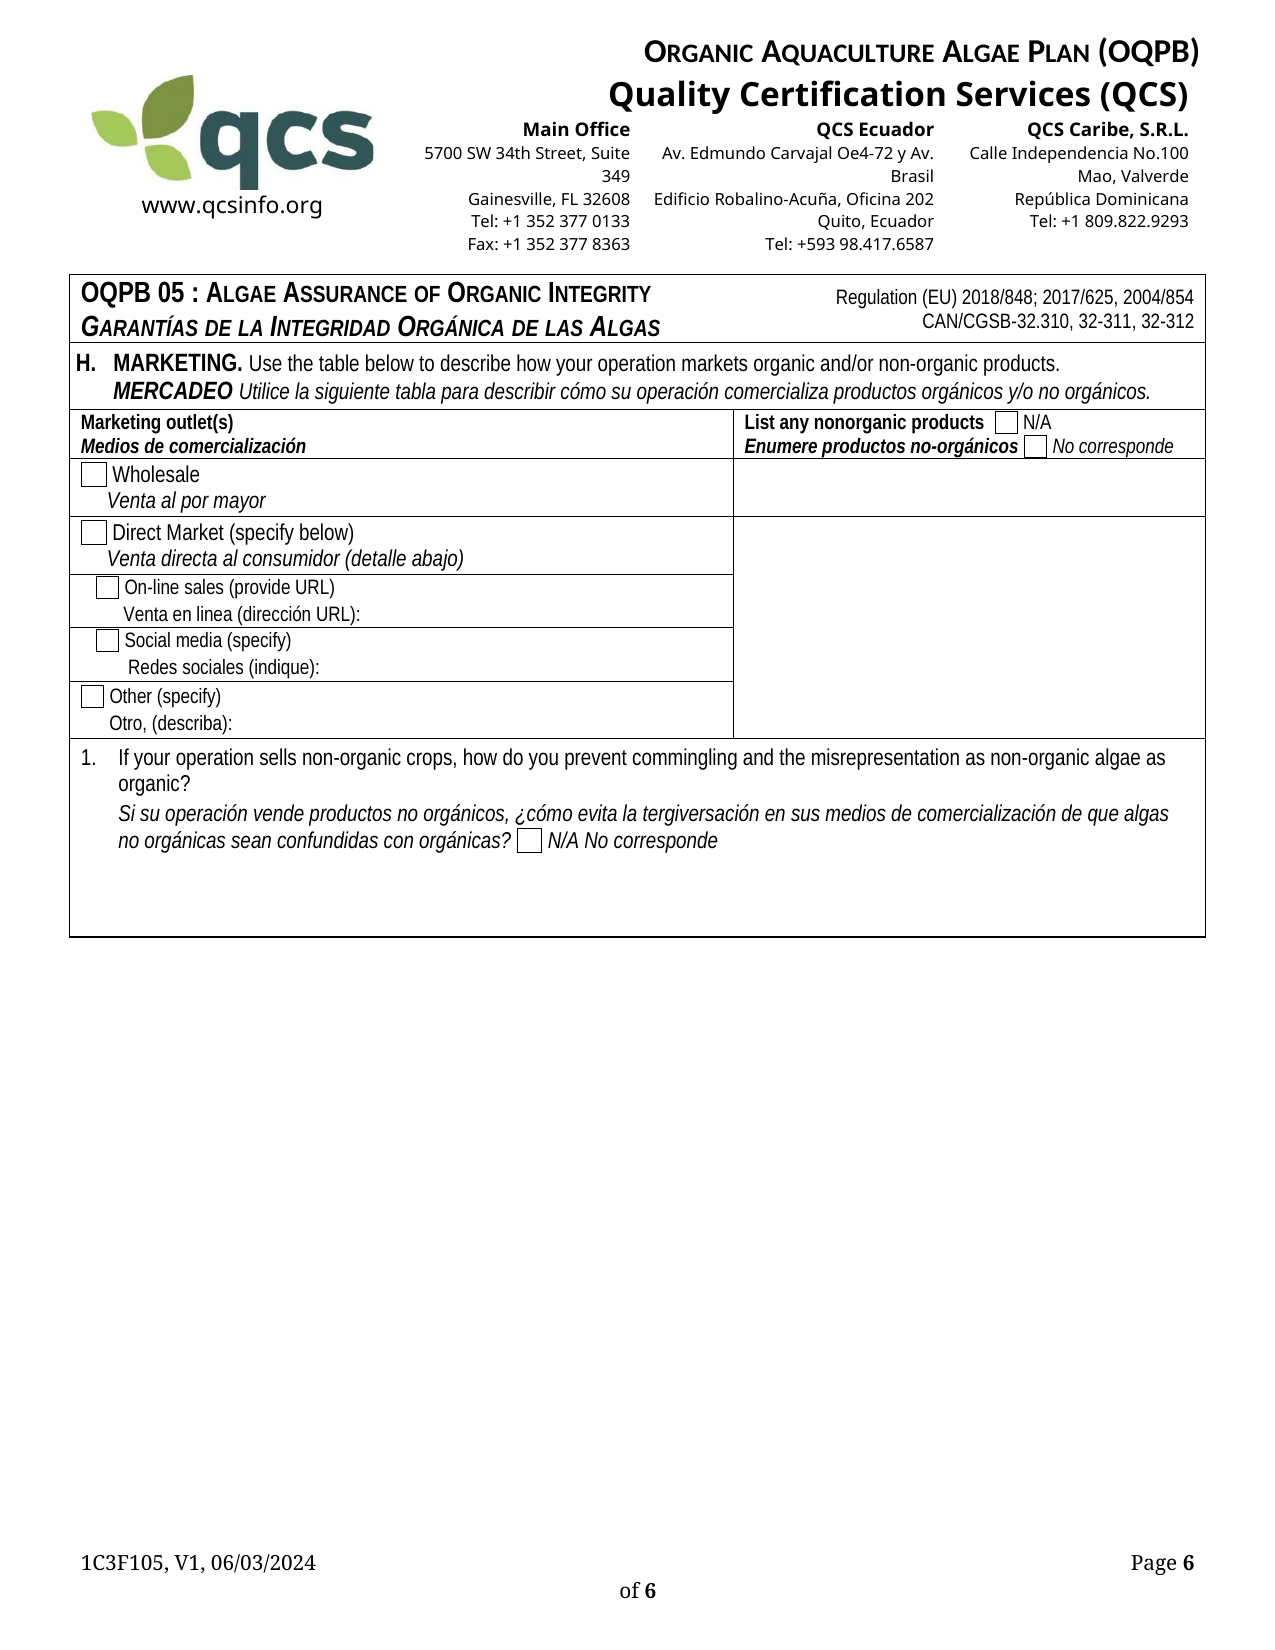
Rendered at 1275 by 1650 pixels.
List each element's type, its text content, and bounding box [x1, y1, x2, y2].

table_cell Direct Market (specify below) Venta directa al consumidor (detalle abajo) [70, 517, 733, 574]
table_cell Social media (specify) Redes sociales (indique): [70, 628, 733, 681]
picture [91, 75, 374, 190]
table_header OQPB 05 : Algae Assurance of Organic Integrity Garantías de la Integridad Orgánica de las Algas [70, 275, 733, 342]
table_cell [734, 517, 1205, 738]
table_cell MARKETING. Use the table below to describe how your operation markets organic and/or non-organic products. MERCADEO Utilice la siguiente tabla para describir cómo su operación comercializa productos orgánicos y/o no orgánicos. [70, 343, 1205, 409]
table_header Regulation (EU) 2018/848; 2017/625, 2004/854 CAN/CGSB-32.310, 32-311, 32-312 [733, 275, 1205, 342]
table_cell Wholesale Venta al por mayor [70, 459, 733, 516]
table_cell Marketing outlet(s) Medios de comercialización [70, 410, 733, 458]
table_cell If your operation sells non-organic crops, how do you prevent commingling and the misrepresentation as non-organic algae as organic? Si su operación vende productos no orgánicos, ¿cómo evita la tergiversación en sus medios de comercialización de que algas no orgánicas sean confundidas con orgánicas? N/A No corresponde [70, 739, 1205, 936]
table_cell [734, 459, 1205, 516]
table_cell On-line sales (provide URL) Venta en linea (dirección URL): [70, 575, 733, 627]
table_cell Other (specify) Otro, (describa): [70, 682, 733, 738]
table_cell List any nonorganic products N/A Enumere productos no-orgánicos No corresponde [734, 410, 1205, 458]
